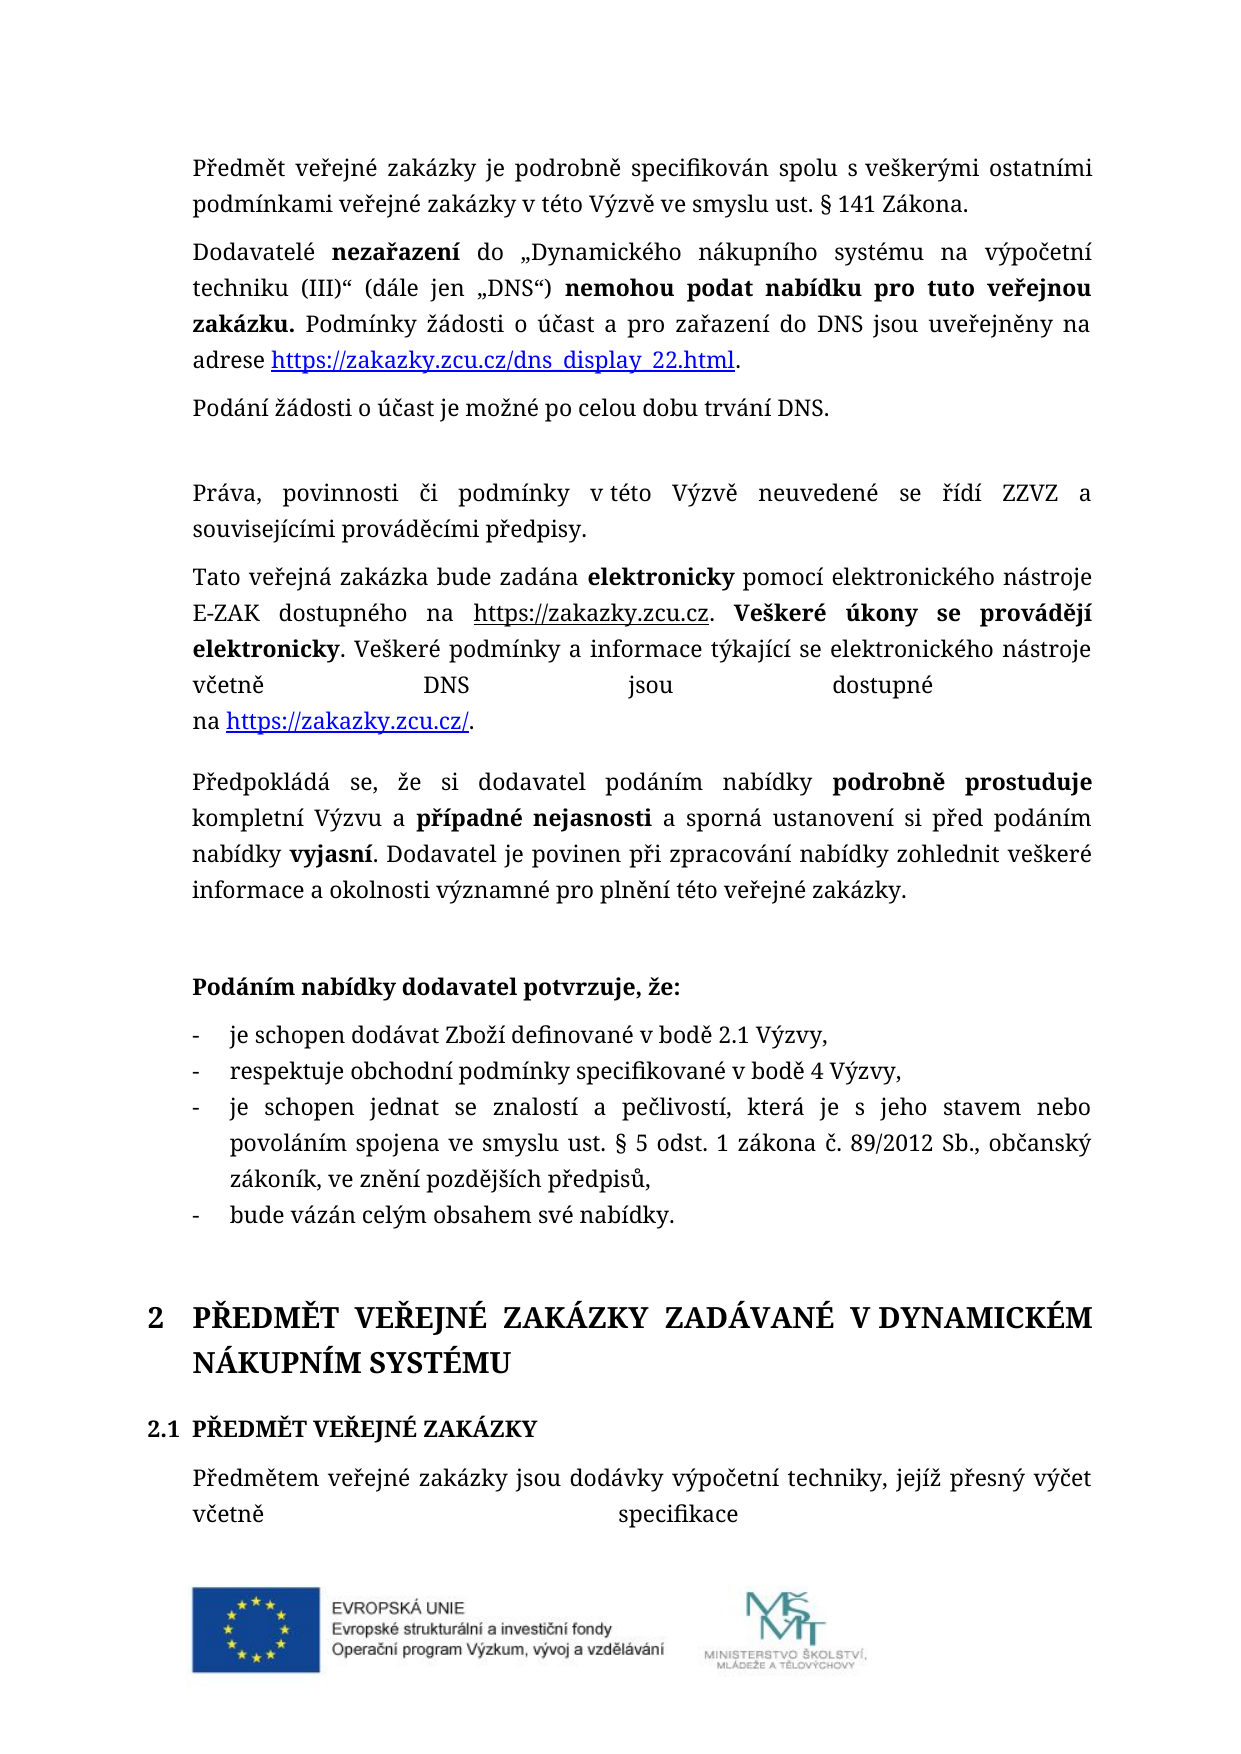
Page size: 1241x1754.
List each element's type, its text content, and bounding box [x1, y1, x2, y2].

subtitle 2.1 PŘEDMĚT VEŘEJNÉ ZAKÁZKY [147, 1413, 1093, 1444]
picture [147, 1546, 904, 1715]
list bude vázán celým obsahem své nabídky. [192, 1199, 1093, 1230]
text Tato veřejná zakázka bude zadána elektronicky pomocí elektronického nástroje E-ZAK dostupného na https://zakazky.zcu.cz. Veškeré úkony se provádějí elektronicky. Veškeré podmínky a informace týkající se elektronického nástroje včetně DNS jsou dostupné na https://zakazky.zcu.cz/. [192, 561, 1093, 736]
text Dodavatelé nezařazení do „Dynamického nákupního systému na výpočetní techniku (III)“ (dále jen „DNS“) nemohou podat nabídku pro tuto veřejnou zakázku. Podmínky žádosti o účast a pro zařazení do DNS jsou uveřejněny na adrese https://zakazky.zcu.cz/dns_display_22.html. [192, 236, 1093, 375]
text Práva, povinnosti či podmínky v této Výzvě neuvedené se řídí ZZVZ a souvisejícími prováděcími předpisy. [192, 477, 1093, 544]
list respektuje obchodní podmínky specifikované v bodě 4 Výzvy, [192, 1055, 1093, 1086]
list je schopen jednat se znalostí a pečlivostí, která je s jeho stavem nebo povoláním spojena ve smyslu ust. § 5 odst. 1 zákona č. 89/2012 Sb., občanský zákoník, ve znění pozdějších předpisů, [192, 1091, 1093, 1194]
text Podání žádosti o účast je možné po celou dobu trvání DNS. [192, 392, 1093, 424]
text Podáním nabídky dodavatel potvrzuje, že: [192, 971, 1093, 1002]
text Předmět veřejné zakázky je podrobně specifikován spolu s veškerými ostatními podmínkami veřejné zakázky v této Výzvě ve smyslu ust. § 141 Zákona. [192, 152, 1093, 219]
text Předpokládá se, že si dodavatel podáním nabídky podrobně prostuduje kompletní Výzvu a případné nejasnosti a sporná ustanovení si před podáním nabídky vyjasní. Dodavatel je povinen při zpracování nabídky zohlednit veškeré informace a okolnosti významné pro plnění této veřejné zakázky. [192, 766, 1093, 905]
subtitle 2 PŘEDMĚT VEŘEJNÉ ZAKÁZKY ZADÁVANÉ V DYNAMICKÉM NÁKUPNÍM SYSTÉMU [148, 1297, 1093, 1382]
list je schopen dodávat Zboží definované v bodě 2.1 Výzvy, [192, 1019, 1093, 1050]
